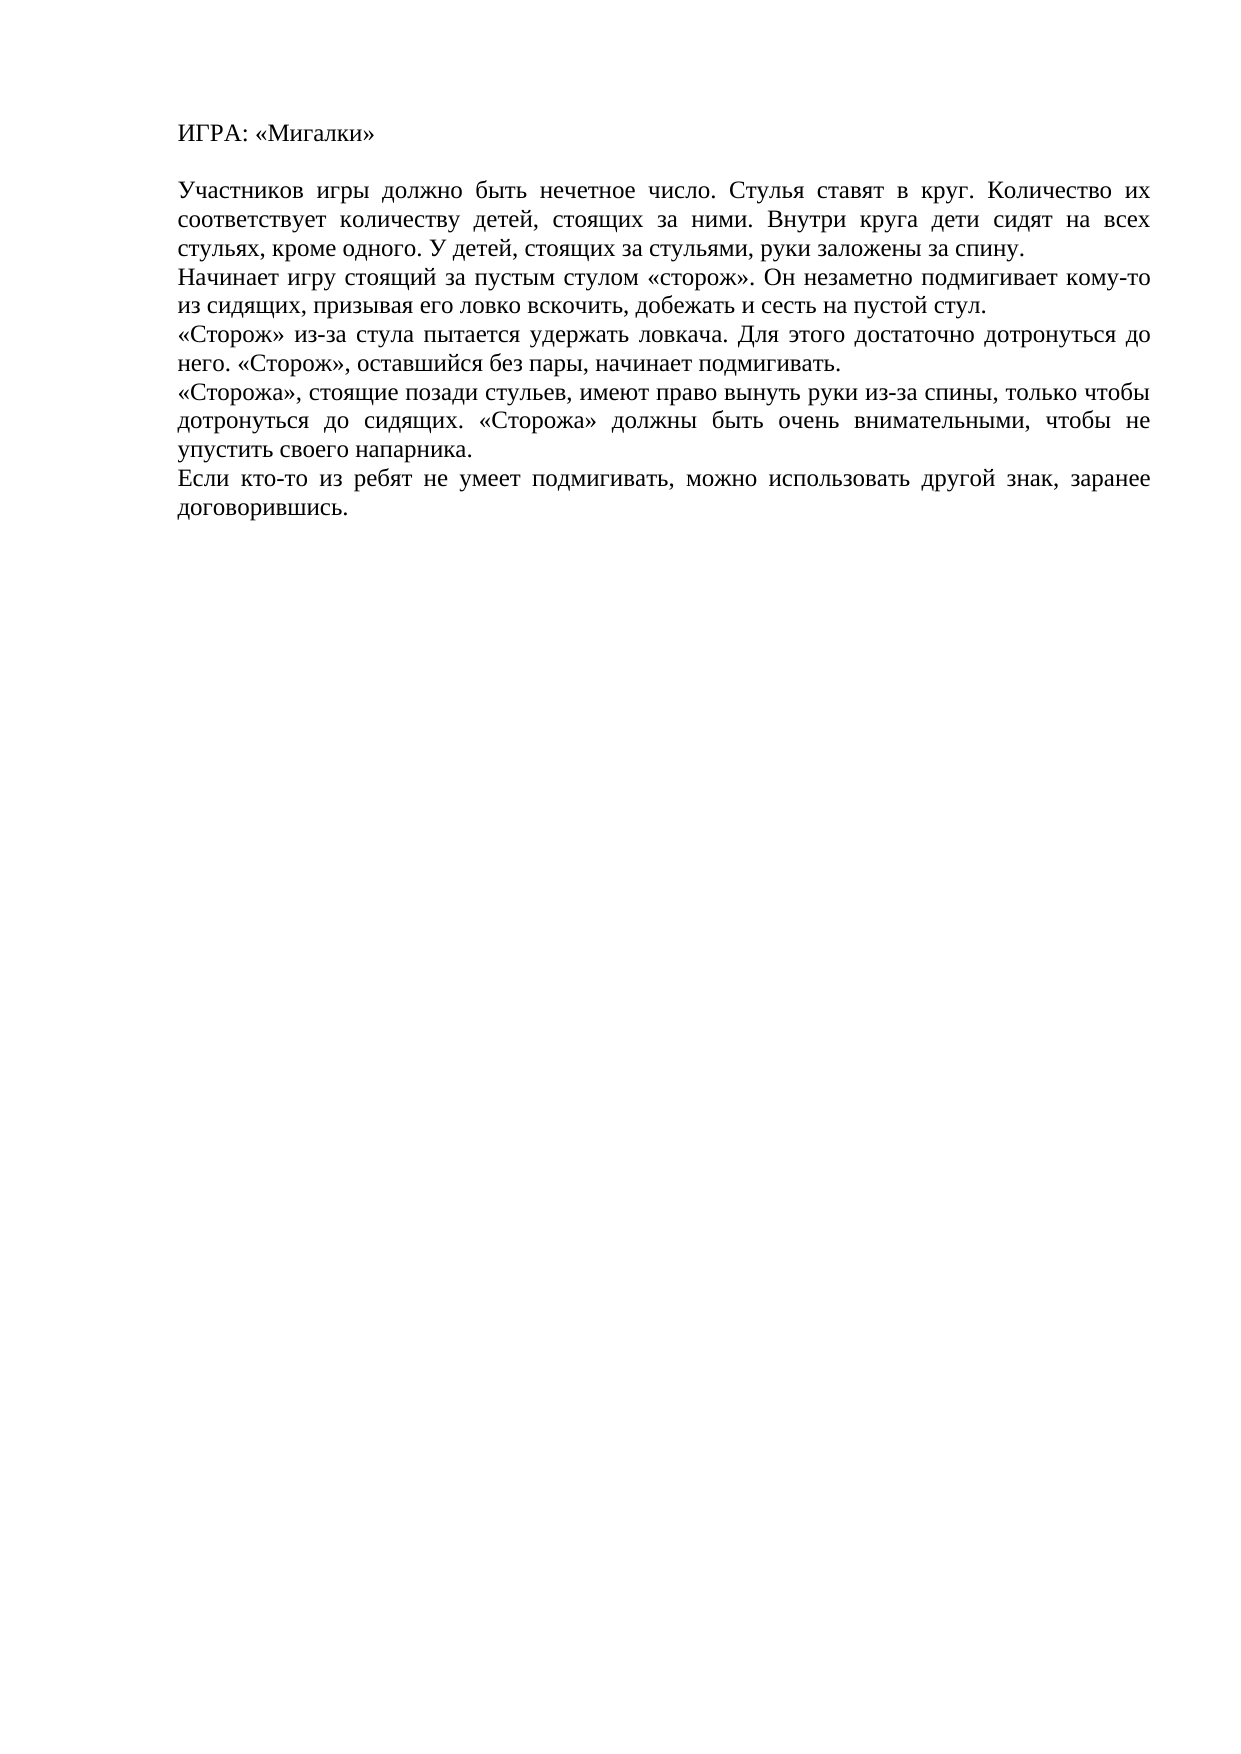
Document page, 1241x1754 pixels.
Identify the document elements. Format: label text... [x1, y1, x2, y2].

text ИГРА: «Мигалки» [177, 118, 1152, 147]
text Если кто-то из ребят не умеет подмигивать, можно использовать другой знак, заранее договорившись. [177, 463, 1152, 521]
text «Сторож» из-за стула пытается удержать ловкача. Для этого достаточно дотронуться до него. «Сторож», оставшийся без пары, начинает подмигивать. [177, 319, 1152, 377]
text «Сторожа», стоящие позади стульев, имеют право вынуть руки из-за спины, только чтобы дотронуться до сидящих. «Сторожа» должны быть очень внимательными, чтобы не упустить своего напарника. [177, 377, 1152, 463]
text Участников игры должно быть нечетное число. Стулья ставят в круг. Количество их соответствует количеству детей, стоящих за ними. Внутри круга дети сидят на всех стульях, кроме одного. У детей, стоящих за стульями, руки заложены за спину. [177, 176, 1152, 262]
text Начинает игру стоящий за пустым стулом «сторож». Он незаметно подмигивает кому-то из сидящих, призывая его ловко вскочить, добежать и сесть на пустой стул. [177, 262, 1152, 319]
